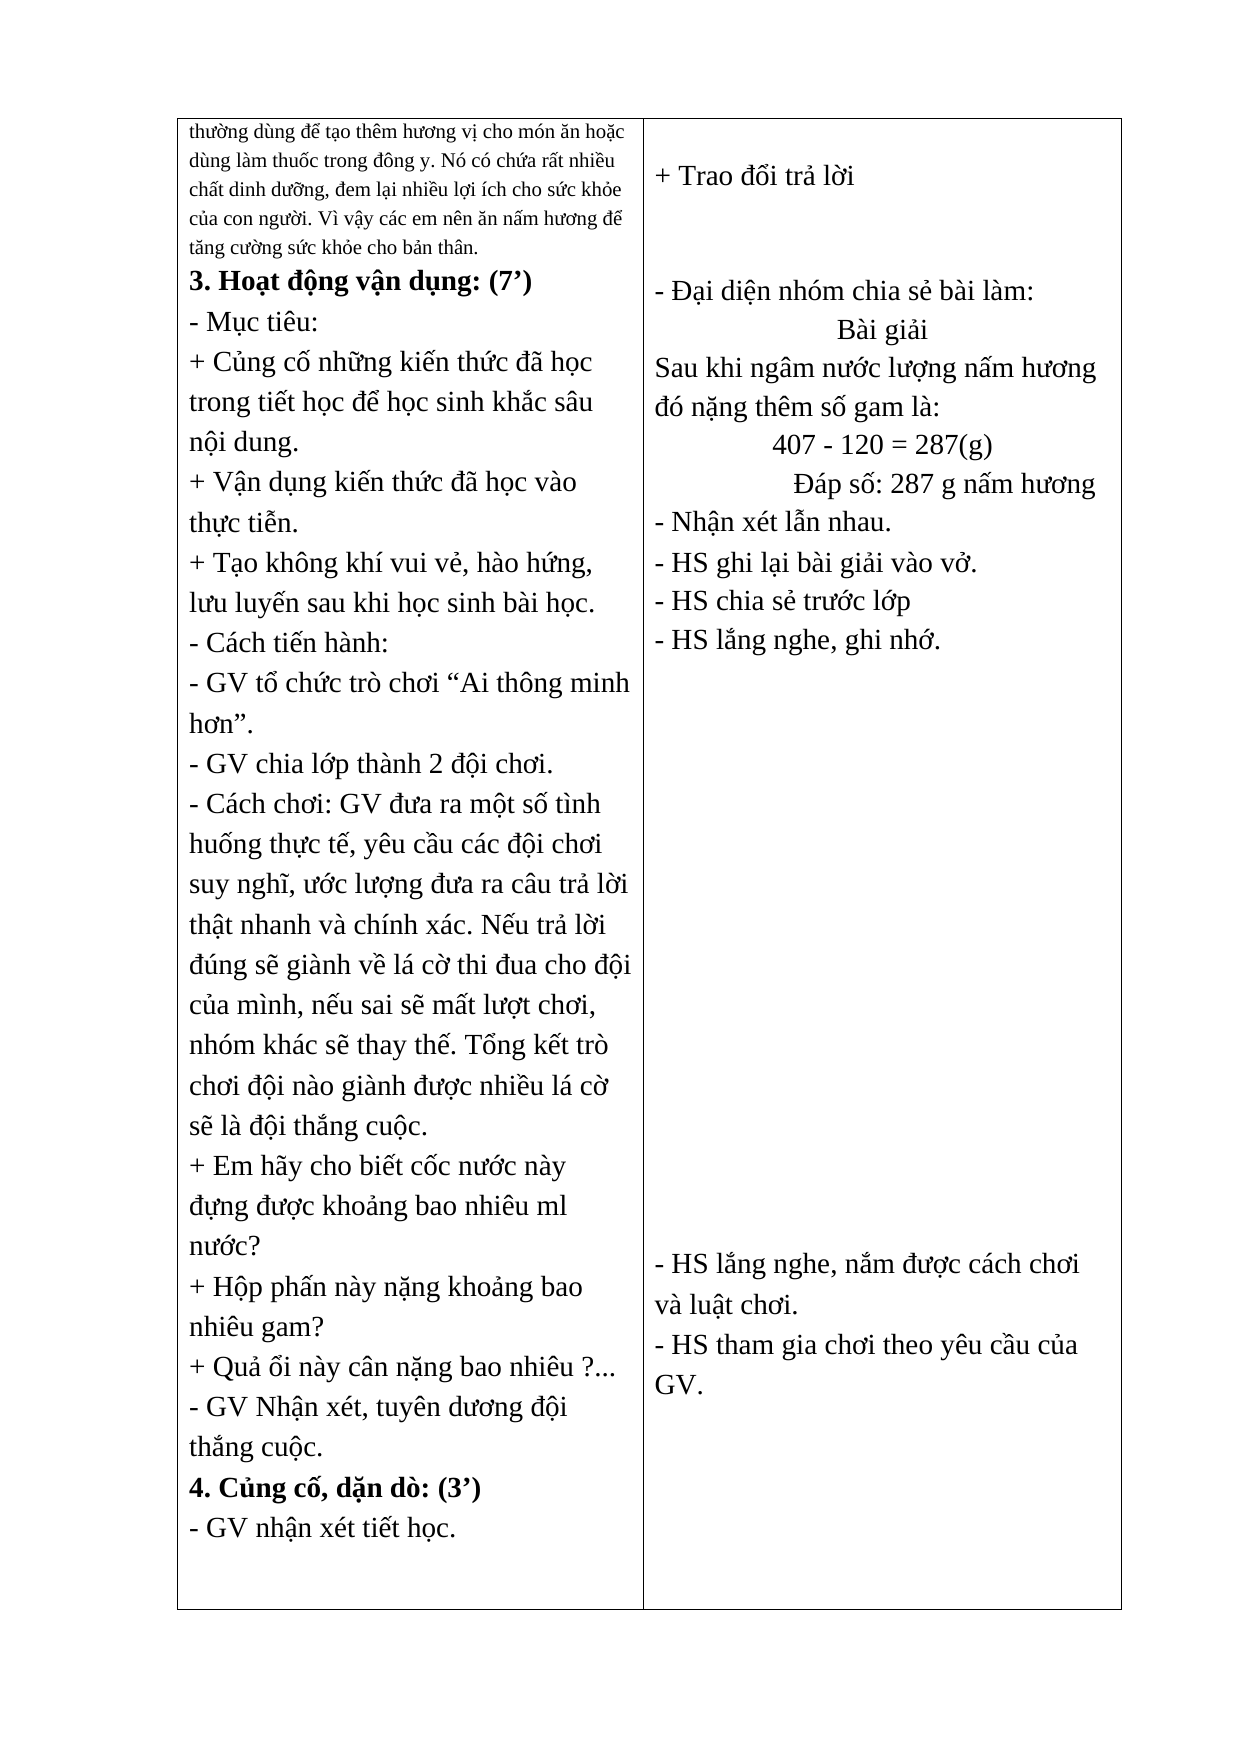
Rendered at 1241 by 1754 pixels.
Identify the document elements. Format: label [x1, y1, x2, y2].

table_cell [644, 119, 1121, 1608]
table_cell [178, 119, 643, 1608]
